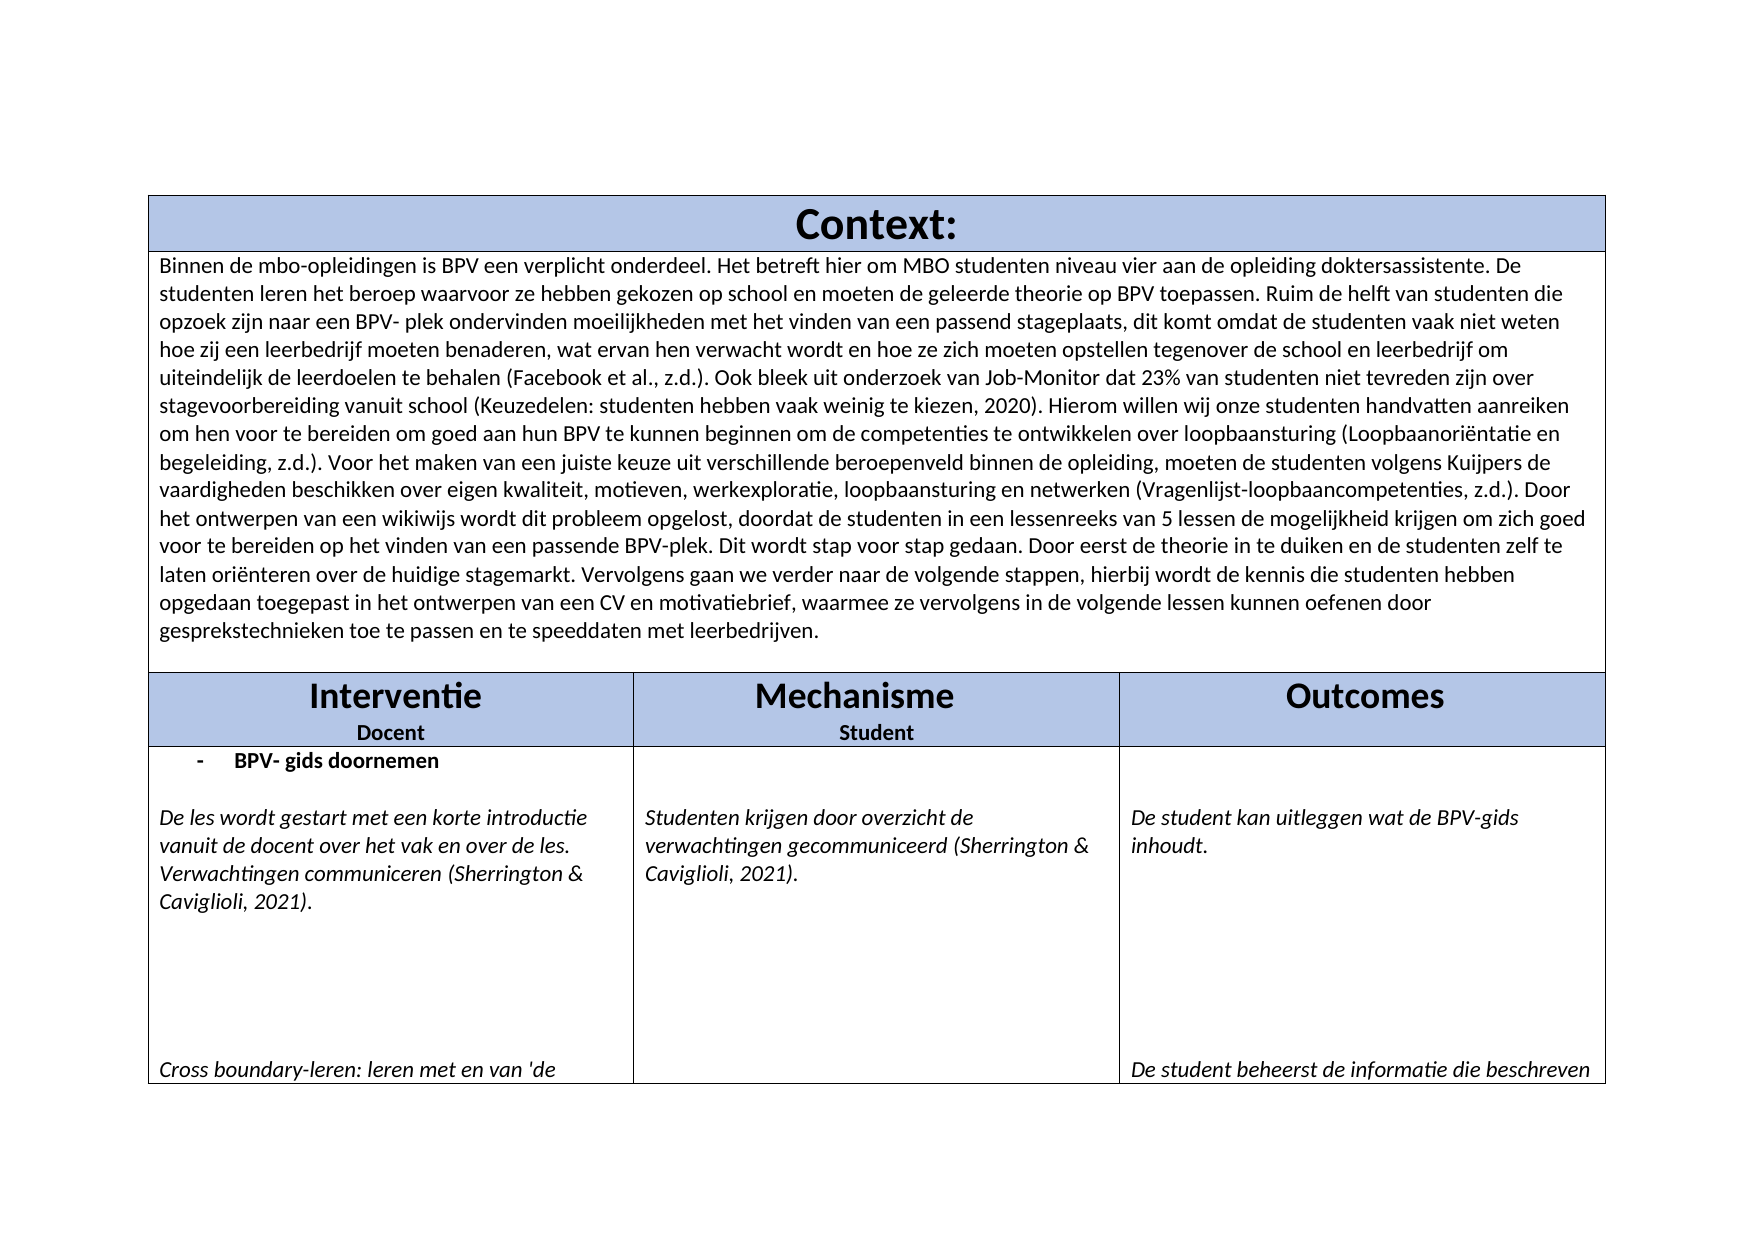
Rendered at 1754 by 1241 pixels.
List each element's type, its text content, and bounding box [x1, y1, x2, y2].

table_header Context: [149, 196, 1605, 251]
table_cell Binnen de mbo-opleidingen is BPV een verplicht onderdeel. Het betreft hier om MBO studenten niveau vier aan de opleiding doktersassistente. De studenten leren het beroep waarvoor ze hebben gekozen op school en moeten de geleerde theorie op BPV toepassen. Ruim de helft van studenten die opzoek zijn naar een BPV- plek ondervinden moeilijkheden met het vinden van een passend stageplaats, dit komt omdat de studenten vaak niet weten hoe zij een leerbedrijf moeten benaderen, wat ervan hen verwacht wordt en hoe ze zich moeten opstellen tegenover de school en leerbedrijf om uiteindelijk de leerdoelen te behalen (Facebook et al., z.d.). Ook bleek uit onderzoek van Job-Monitor dat 23% van studenten niet tevreden zijn over stagevoorbereiding vanuit school (Keuzedelen: studenten hebben vaak weinig te kiezen, 2020). Hierom willen wij onze studenten handvatten aanreiken om hen voor te bereiden om goed aan hun BPV te kunnen beginnen om de competenties te ontwikkelen over loopbaansturing (Loopbaanoriëntatie en begeleiding, z.d.). Voor het maken van een juiste keuze uit verschillende beroepenveld binnen de opleiding, moeten de studenten volgens Kuijpers de vaardigheden beschikken over eigen kwaliteit, motieven, werkexploratie, loopbaansturing en netwerken (Vragenlijst-loopbaancompetenties, z.d.). Door het ontwerpen van een wikiwijs wordt dit probleem opgelost, doordat de studenten in een lessenreeks van 5 lessen de mogelijkheid krijgen om zich goed voor te bereiden op het vinden van een passende BPV-plek. Dit wordt stap voor stap gedaan. Door eerst de theorie in te duiken en de studenten zelf te laten oriënteren over de huidige stagemarkt. Vervolgens gaan we verder naar de volgende stappen, hierbij wordt de kennis die studenten hebben opgedaan toegepast in het ontwerpen van een CV en motivatiebrief, waarmee ze vervolgens in de volgende lessen kunnen oefenen door gesprekstechnieken toe te passen en te speeddaten met leerbedrijven. [149, 252, 1605, 672]
table_cell Outcomes [1120, 673, 1605, 746]
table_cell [634, 747, 1119, 1083]
table_cell Interventie Docent [149, 673, 633, 746]
table_cell Mechanisme Student [634, 673, 1119, 746]
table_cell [149, 747, 633, 1083]
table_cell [1120, 747, 1605, 1083]
